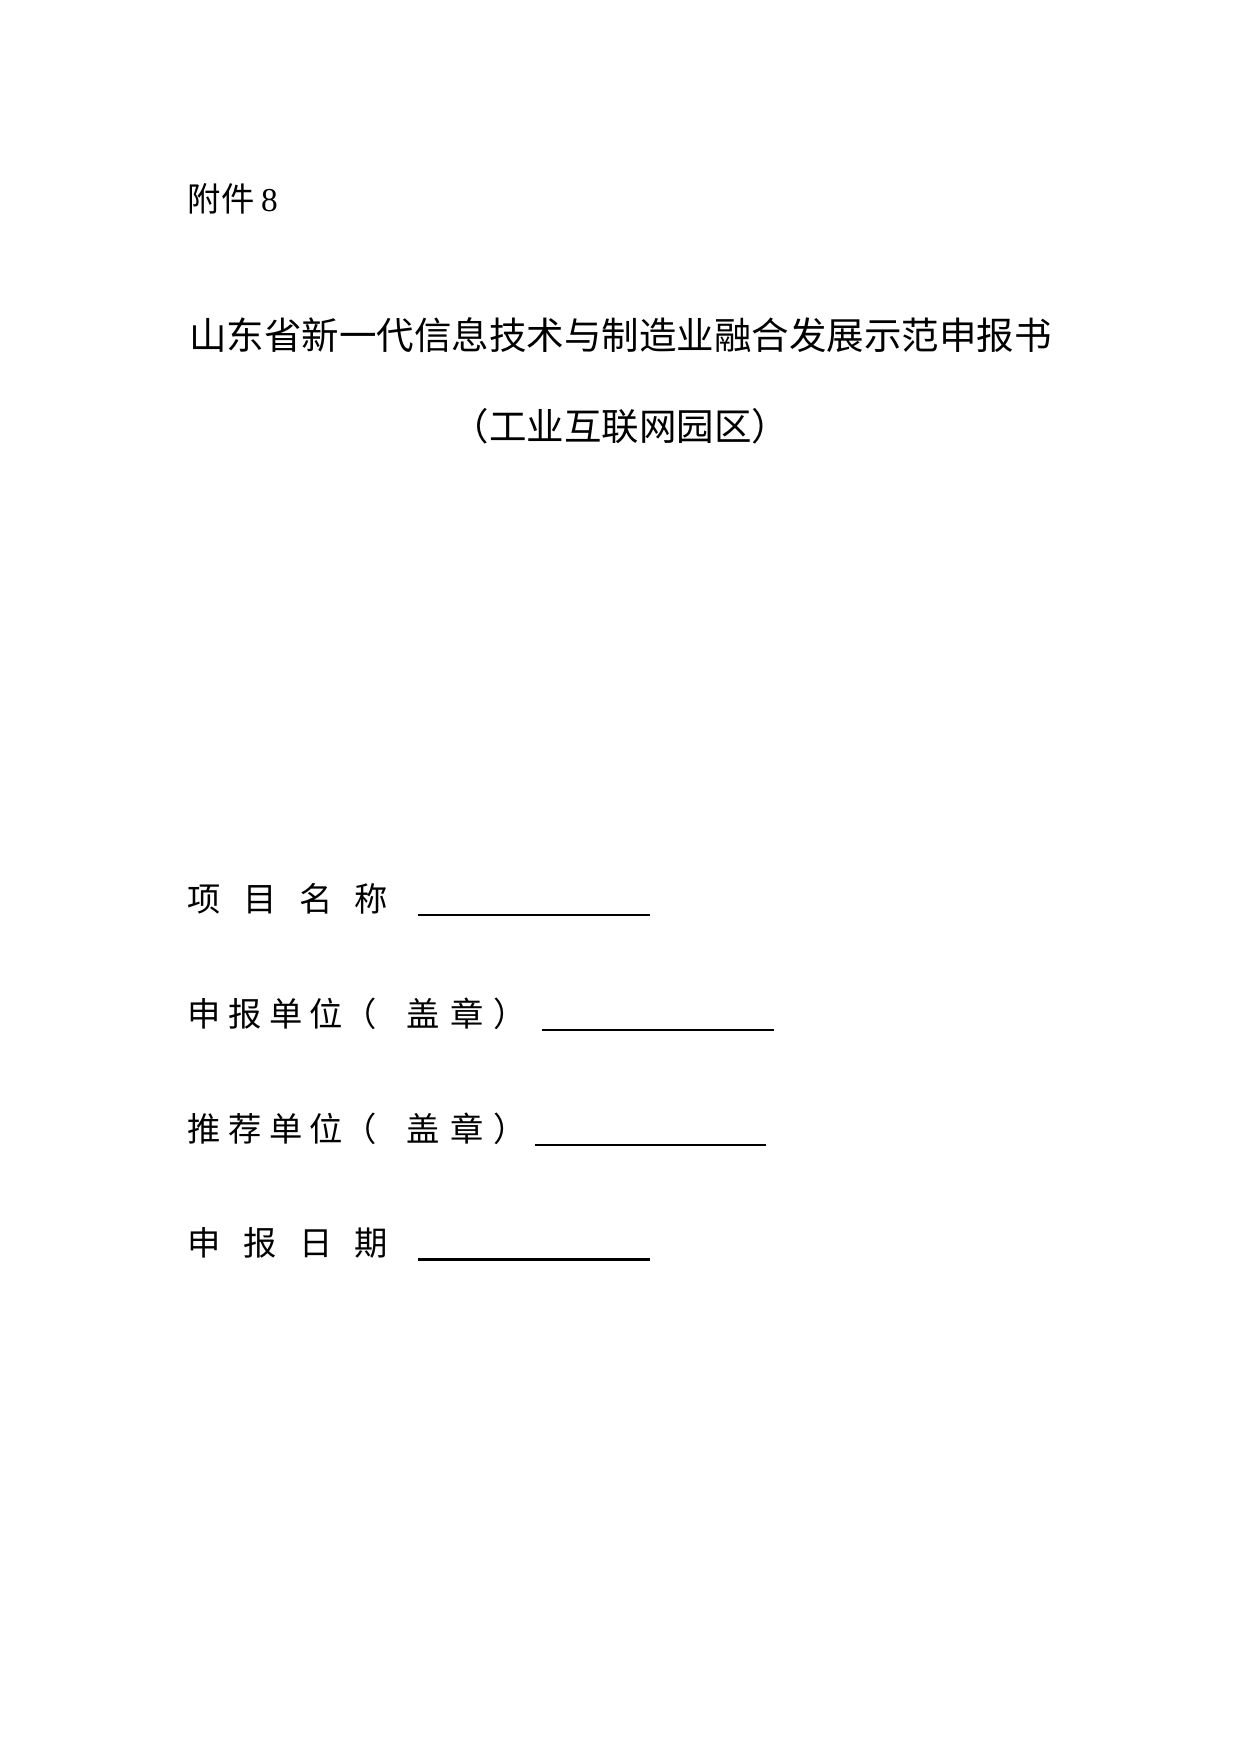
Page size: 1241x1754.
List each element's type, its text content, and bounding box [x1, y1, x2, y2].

text 项 目 名 称 [187, 852, 1053, 942]
text 申 报 单 位（ 盖 章 ） [187, 966, 1053, 1057]
text 推 荐 单 位（ 盖 章 ） [187, 1081, 1053, 1172]
text 申 报 日 期 [187, 1196, 1053, 1287]
text （工业互联网园区） [187, 378, 1053, 469]
text 山东省新一代信息技术与制造业融合发展示范申报书 [187, 288, 1053, 378]
list 附件8 [187, 152, 1053, 243]
